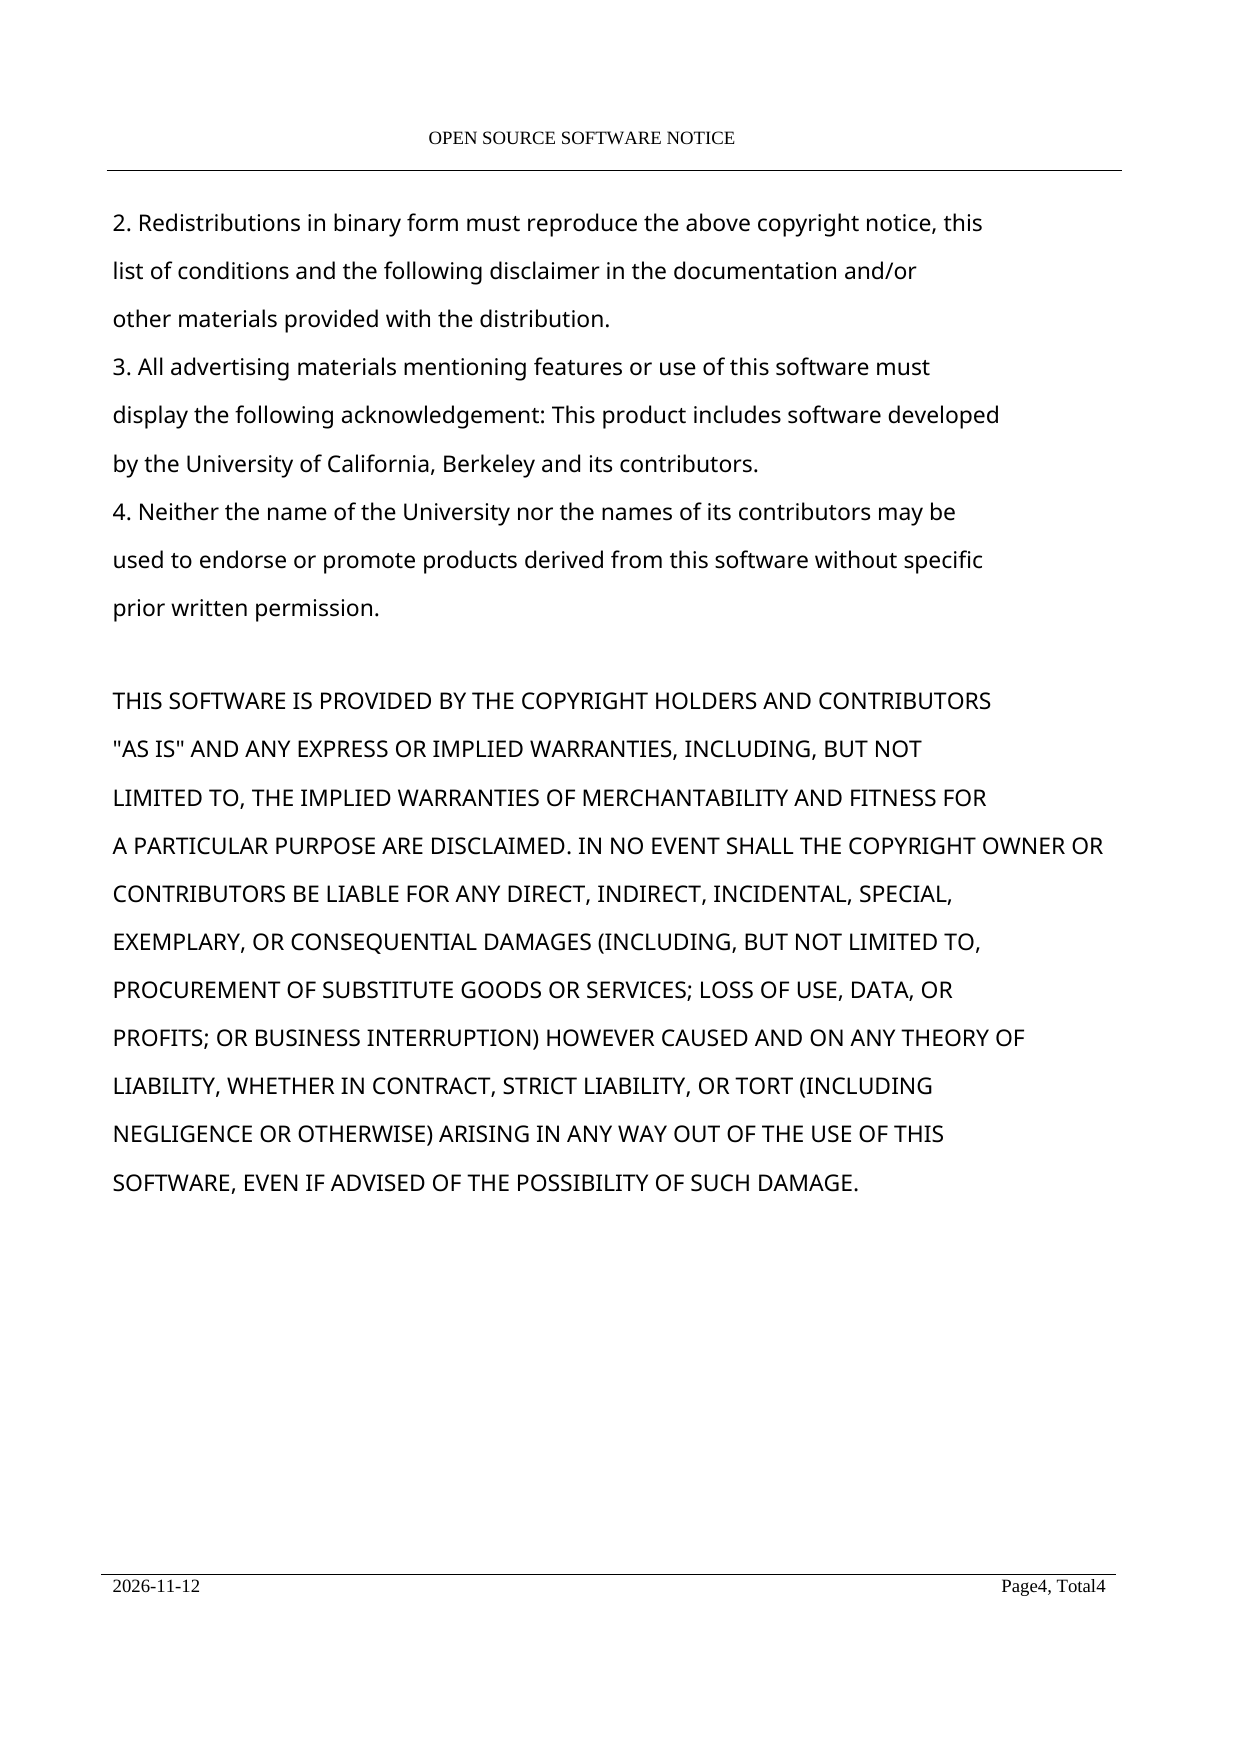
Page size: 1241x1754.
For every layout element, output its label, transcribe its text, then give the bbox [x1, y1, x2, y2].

text THIS SOFTWARE IS PROVIDED BY THE COPYRIGHT HOLDERS AND CONTRIBUTORS [112, 684, 1128, 717]
text A PARTICULAR PURPOSE ARE DISCLAIMED. IN NO EVENT SHALL THE COPYRIGHT OWNER OR [112, 829, 1128, 861]
text "AS IS" AND ANY EXPRESS OR IMPLIED WARRANTIES, INCLUDING, BUT NOT [112, 733, 1128, 765]
text by the University of California, Berkeley and its contributors. [112, 447, 1128, 479]
text NEGLIGENCE OR OTHERWISE) ARISING IN ANY WAY OUT OF THE USE OF THIS [112, 1118, 1128, 1150]
text 4. Neither the name of the University nor the names of its contributors may be [112, 495, 1128, 528]
text used to endorse or promote products derived from this software without specific [112, 543, 1128, 576]
text LIMITED TO, THE IMPLIED WARRANTIES OF MERCHANTABILITY AND FITNESS FOR [112, 781, 1128, 813]
text 2. Redistributions in binary form must reproduce the above copyright notice, this [112, 206, 1128, 239]
text PROCUREMENT OF SUBSTITUTE GOODS OR SERVICES; LOSS OF USE, DATA, OR [112, 973, 1128, 1006]
text list of conditions and the following disclaimer in the documentation and/or [112, 254, 1128, 287]
text prior written permission. [112, 591, 1128, 624]
text SOFTWARE, EVEN IF ADVISED OF THE POSSIBILITY OF SUCH DAMAGE. [112, 1166, 1128, 1198]
text PROFITS; OR BUSINESS INTERRUPTION) HOWEVER CAUSED AND ON ANY THEORY OF [112, 1021, 1128, 1054]
text EXEMPLARY, OR CONSEQUENTIAL DAMAGES (INCLUDING, BUT NOT LIMITED TO, [112, 925, 1128, 958]
text display the following acknowledgement: This product includes software developed [112, 399, 1128, 431]
text CONTRIBUTORS BE LIABLE FOR ANY DIRECT, INDIRECT, INCIDENTAL, SPECIAL, [112, 877, 1128, 909]
text other materials provided with the distribution. [112, 303, 1128, 335]
text LIABILITY, WHETHER IN CONTRACT, STRICT LIABILITY, OR TORT (INCLUDING [112, 1069, 1128, 1102]
text 3. All advertising materials mentioning features or use of this software must [112, 351, 1128, 383]
